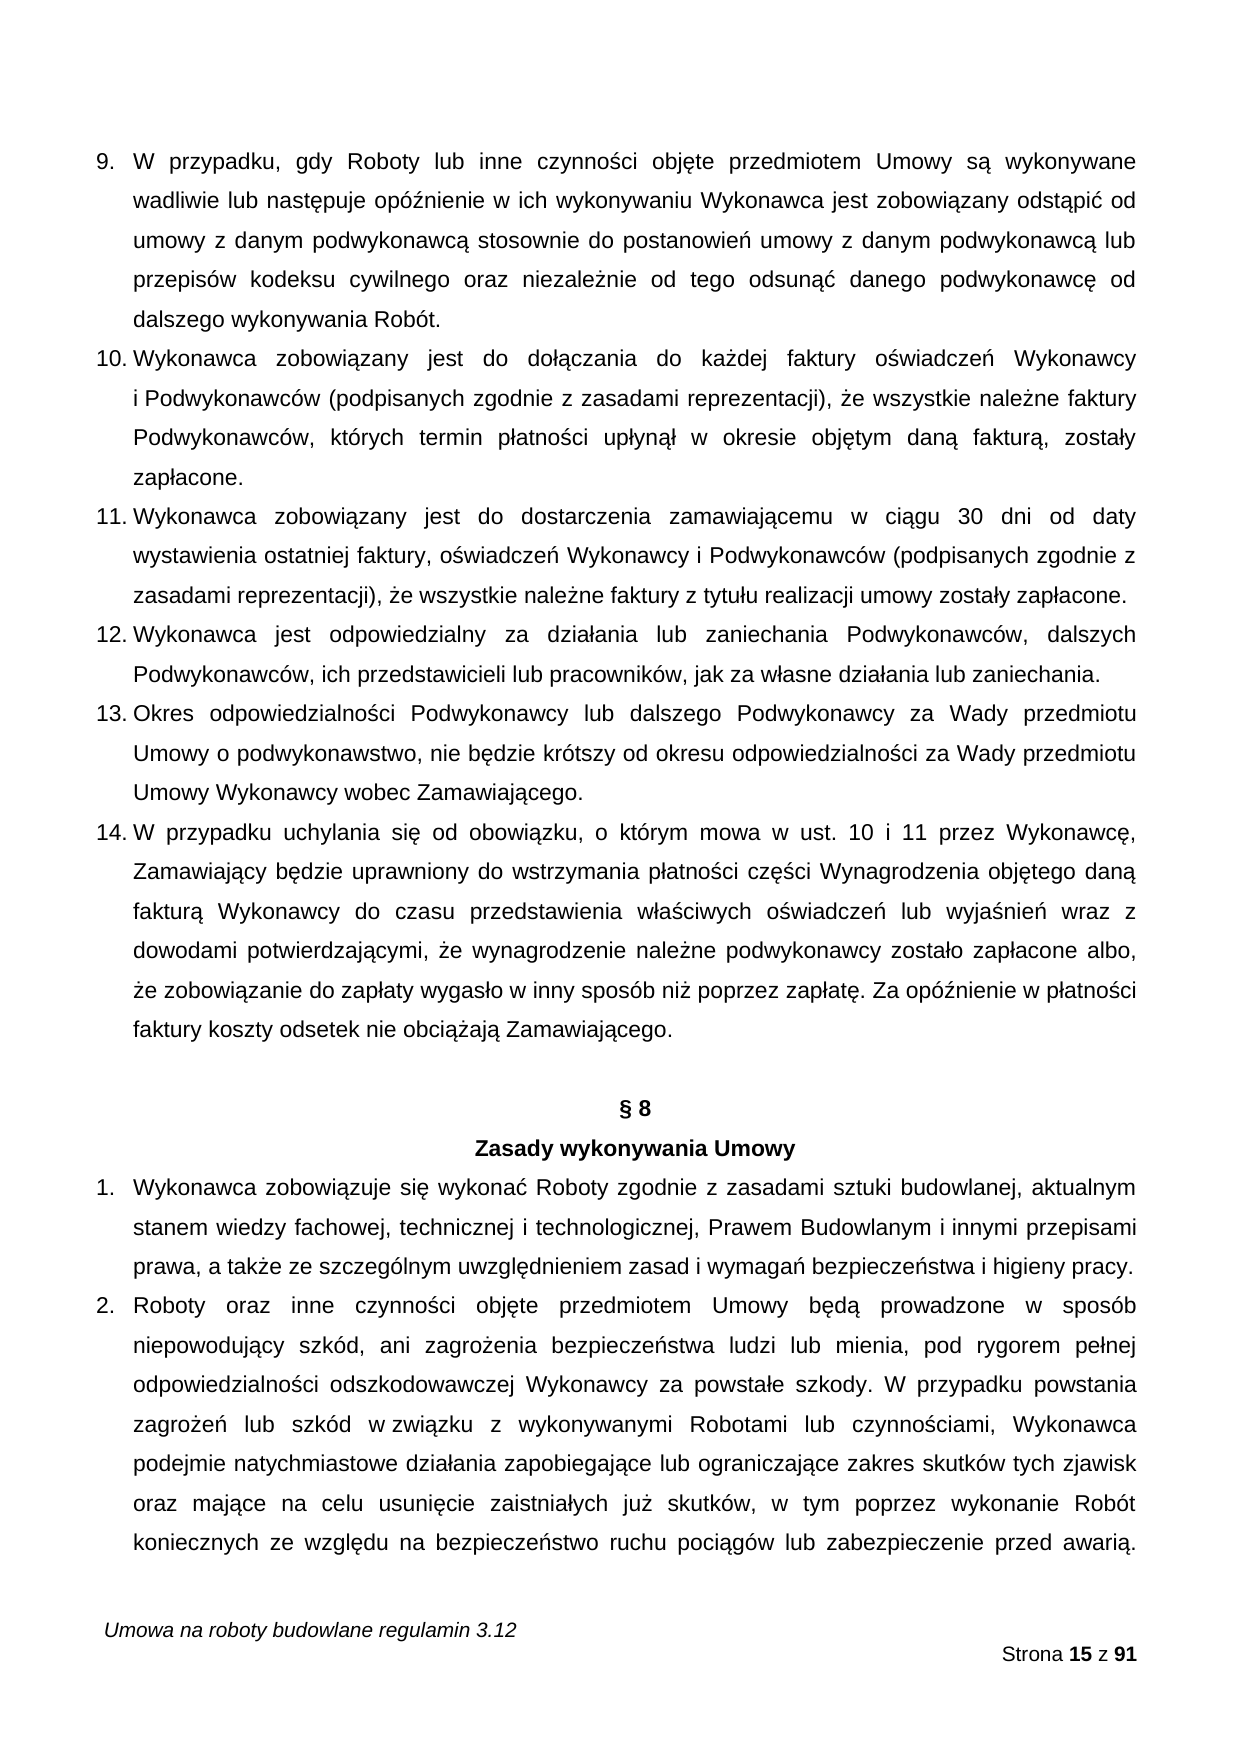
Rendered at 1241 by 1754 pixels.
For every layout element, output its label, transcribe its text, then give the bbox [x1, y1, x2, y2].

list Wykonawca jest odpowiedzialny za działania lub zaniechania Podwykonawców, dalszych Podwykonawców, ich przedstawicieli lub pracowników, jak za własne działania lub zaniechania. [96, 621, 1137, 687]
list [96, 1292, 1137, 1556]
list W przypadku uchylania się od obowiązku, o którym mowa w ust. 10 i 11 przez Wykonawcę, Zamawiający będzie uprawniony do wstrzymania płatności części Wynagrodzenia objętego daną fakturą Wykonawcy do czasu przedstawienia właściwych oświadczeń lub wyjaśnień wraz z dowodami potwierdzającymi, że wynagrodzenie należne podwykonawcy zostało zapłacone albo, że zobowiązanie do zapłaty wygasło w inny sposób niż poprzez zapłatę. Za opóźnienie w płatności faktury koszty odsetek nie obciążają Zamawiającego. [96, 819, 1137, 1042]
text § 8 [133, 1095, 1137, 1121]
list Wykonawca zobowiązany jest do dostarczenia zamawiającemu w ciągu 30 dni od daty wystawienia ostatniej faktury, oświadczeń Wykonawcy i Podwykonawców (podpisanych zgodnie z zasadami reprezentacji), że wszystkie należne faktury z tytułu realizacji umowy zostały zapłacone. [96, 503, 1137, 608]
list Wykonawca zobowiązany jest do dołączania do każdej faktury oświadczeń Wykonawcy i Podwykonawców (podpisanych zgodnie z zasadami reprezentacji), że wszystkie należne faktury Podwykonawców, których termin płatności upłynął w okresie objętym daną fakturą, zostały zapłacone. [96, 345, 1137, 490]
text Zasady wykonywania Umowy [133, 1134, 1137, 1161]
list Okres odpowiedzialności Podwykonawcy lub dalszego Podwykonawcy za Wady przedmiotu Umowy o podwykonawstwo, nie będzie krótszy od okresu odpowiedzialności za Wady przedmiotu Umowy Wykonawcy wobec Zamawiającego. [96, 700, 1137, 806]
list Wykonawca zobowiązuje się wykonać Roboty zgodnie z zasadami sztuki budowlanej, aktualnym stanem wiedzy fachowej, technicznej i technologicznej, Prawem Budowlanym i innymi przepisami prawa, a także ze szczególnym uwzględnieniem zasad i wymagań bezpieczeństwa i higieny pracy. [96, 1174, 1137, 1279]
list W przypadku, gdy Roboty lub inne czynności objęte przedmiotem Umowy są wykonywane wadliwie lub następuje opóźnienie w ich wykonywaniu Wykonawca jest zobowiązany odstąpić od umowy z danym podwykonawcą stosownie do postanowień umowy z danym podwykonawcą lub przepisów kodeksu cywilnego oraz niezależnie od tego odsunąć danego podwykonawcę od dalszego wykonywania Robót. [96, 148, 1137, 332]
